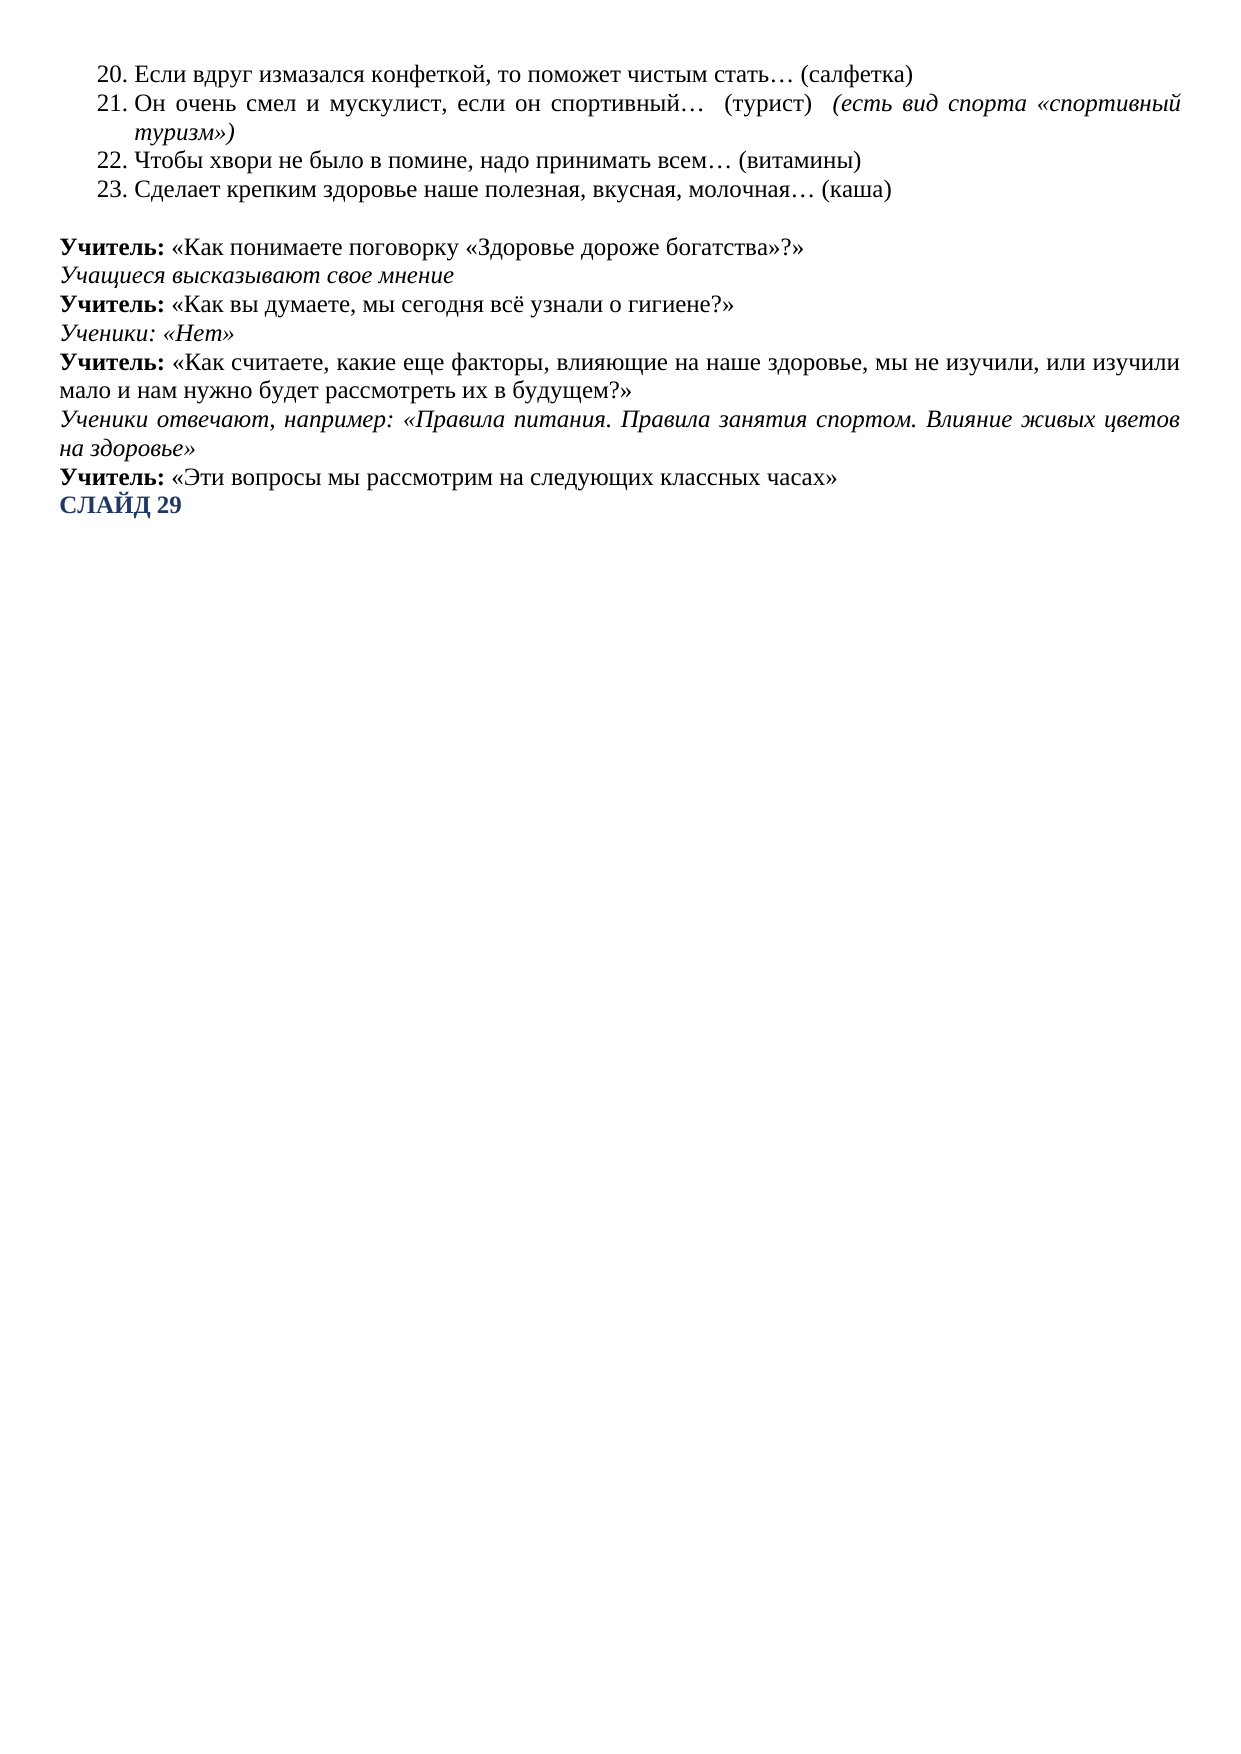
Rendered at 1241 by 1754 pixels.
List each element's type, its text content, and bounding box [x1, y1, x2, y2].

text Ученики: «Нет» [59, 318, 1181, 347]
list Сделает крепким здоровье наше полезная, вкусная, молочная… (каша) [97, 174, 1181, 203]
text Учитель: «Как понимаете поговорку «Здоровье дороже богатства»?» [59, 232, 1181, 260]
text Учитель: «Как вы думаете, мы сегодня всё узнали о гигиене?» [59, 289, 1181, 318]
text Учитель: «Эти вопросы мы рассмотрим на следующих классных часах» [59, 462, 1181, 490]
text Учащиеся высказывают свое мнение [59, 260, 1181, 289]
text Учитель: «Как считаете, какие еще факторы, влияющие на наше здоровье, мы не изучили, или изучили мало и нам нужно будет рассмотреть их в будущем?» [59, 347, 1181, 404]
list Чтобы хвори не было в помине, надо принимать всем… (витамины) [97, 145, 1181, 174]
list Если вдруг измазался конфеткой, то поможет чистым стать… (салфетка) [97, 59, 1181, 88]
text Ученики отвечают, например: «Правила питания. Правила занятия спортом. Влияние живых цветов на здоровье» [59, 404, 1181, 462]
list Он очень смел и мускулист, если он спортивный… (турист) (есть вид спорта «спортивный туризм») [97, 88, 1181, 145]
text СЛАЙД 29 [59, 490, 1181, 519]
